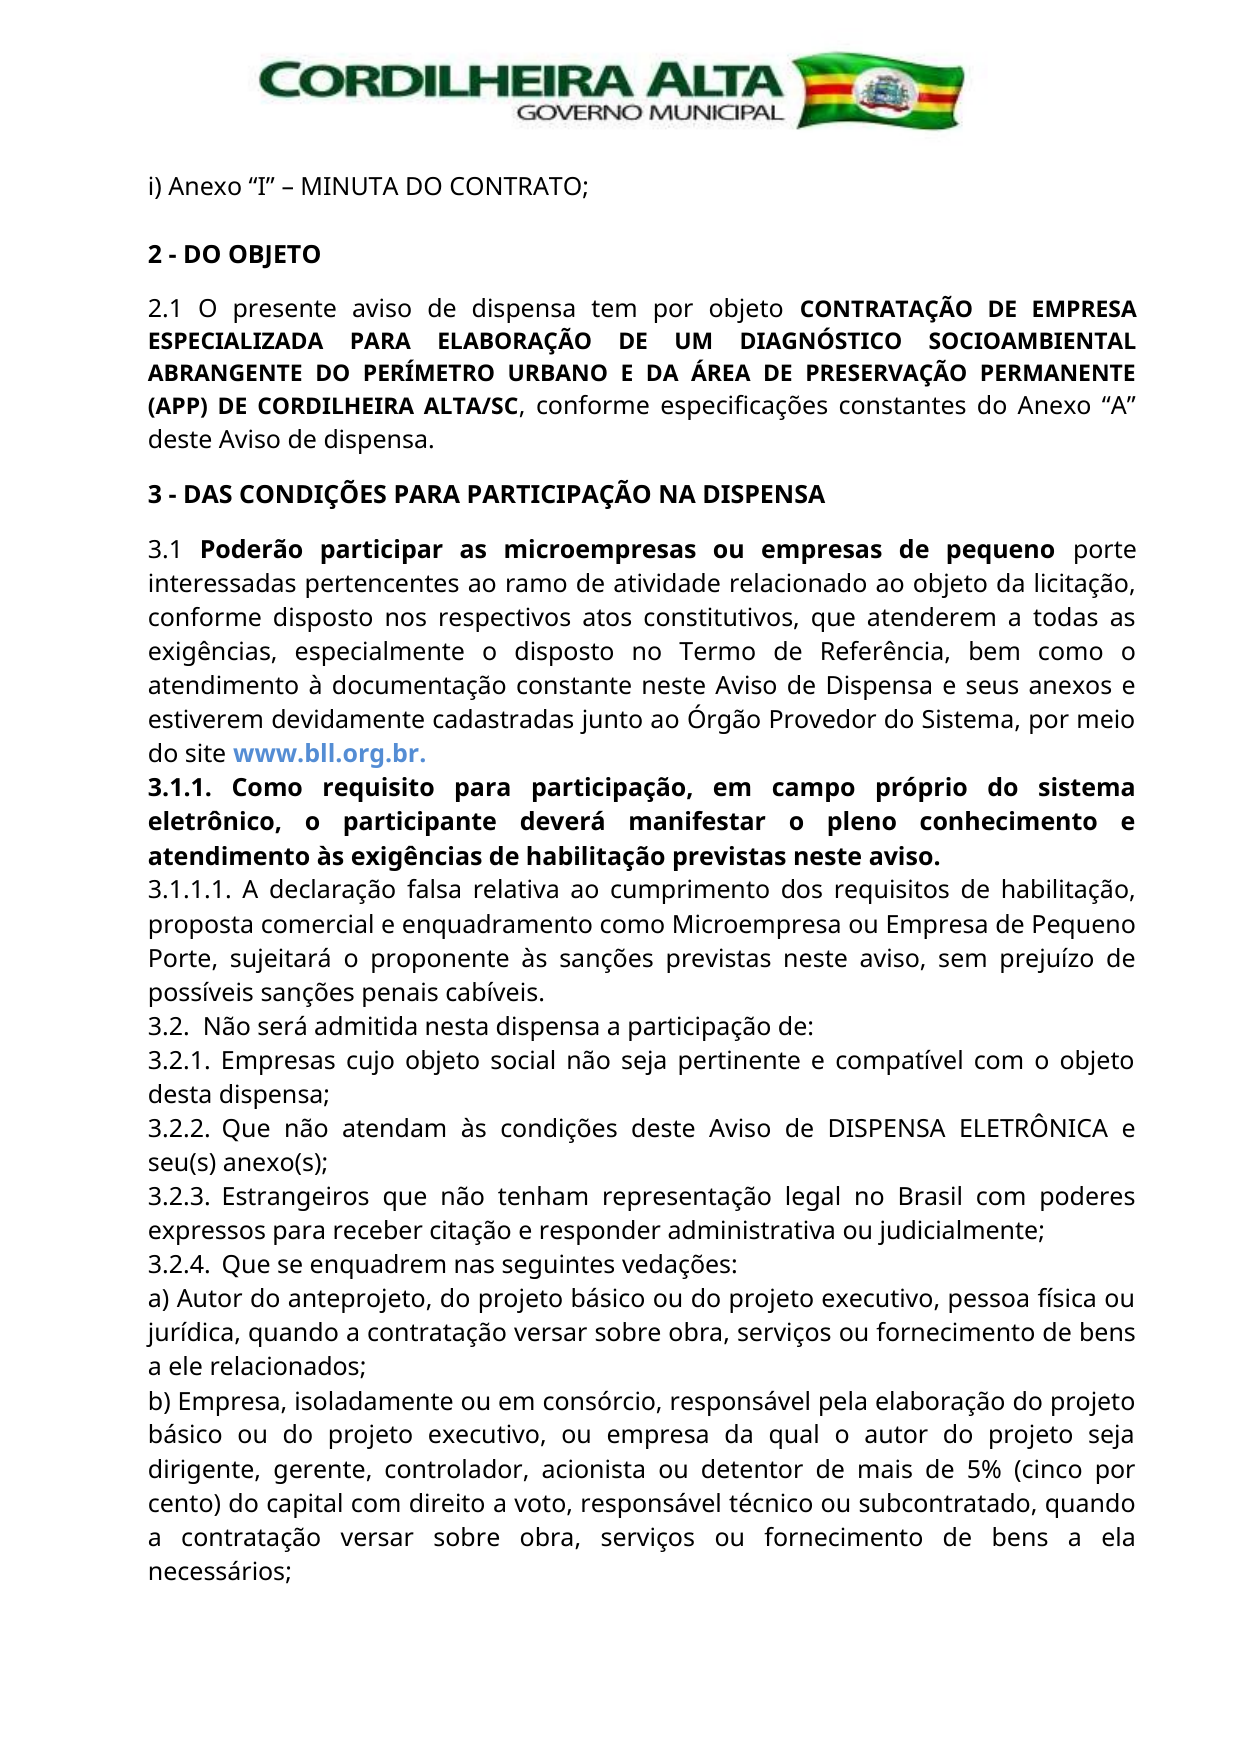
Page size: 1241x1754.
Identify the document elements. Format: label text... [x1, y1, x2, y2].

text 3.2.4. Que se enquadrem nas seguintes vedações: [148, 1247, 1137, 1281]
text 3 - DAS CONDIÇÕES PARA PARTICIPAÇÃO NA DISPENSA [148, 477, 1137, 511]
text 3.1.1. Como requisito para participação, em campo próprio do sistema eletrônico, o participante deverá manifestar o pleno conhecimento e atendimento às exigências de habilitação previstas neste aviso. [148, 770, 1137, 872]
text 2 - DO OBJETO [148, 236, 1137, 270]
text i) Anexo “I” – MINUTA DO CONTRATO; [148, 168, 1137, 202]
text 3.1.1.1. A declaração falsa relativa ao cumprimento dos requisitos de habilitação, proposta comercial e enquadramento como Microempresa ou Empresa de Pequeno Porte, sujeitará o proponente às sanções previstas neste aviso, sem prejuízo de possíveis sanções penais cabíveis. [148, 872, 1137, 1008]
picture [236, 28, 988, 155]
text 3.2. Não será admitida nesta dispensa a participação de: [148, 1008, 1137, 1042]
text 3.1 Poderão participar as microempresas ou empresas de pequeno porte interessadas pertencentes ao ramo de atividade relacionado ao objeto da licitação, conforme disposto nos respectivos atos constitutivos, que atenderem a todas as exigências, especialmente o disposto no Termo de Referência, bem como o atendimento à documentação constante neste Aviso de Dispensa e seus anexos e estiverem devidamente cadastradas junto ao Órgão Provedor do Sistema, por meio do site www.bll.org.br. [148, 532, 1137, 770]
text 3.2.2. Que não atendam às condições deste Aviso de DISPENSA ELETRÔNICA e seu(s) anexo(s); [148, 1111, 1137, 1179]
text 3.2.1. Empresas cujo objeto social não seja pertinente e compatível com o objeto desta dispensa; [148, 1042, 1137, 1111]
text b) Empresa, isoladamente ou em consórcio, responsável pela elaboração do projeto básico ou do projeto executivo, ou empresa da qual o autor do projeto seja dirigente, gerente, controlador, acionista ou detentor de mais de 5% (cinco por cento) do capital com direito a voto, responsável técnico ou subcontratado, quando a contratação versar sobre obra, serviços ou fornecimento de bens a ela necessários; [148, 1383, 1137, 1587]
text 3.2.3. Estrangeiros que não tenham representação legal no Brasil com poderes expressos para receber citação e responder administrativa ou judicialmente; [148, 1179, 1137, 1247]
text a) Autor do anteprojeto, do projeto básico ou do projeto executivo, pessoa física ou jurídica, quando a contratação versar sobre obra, serviços ou fornecimento de bens a ele relacionados; [148, 1281, 1137, 1383]
text 2.1 O presente aviso de dispensa tem por objeto CONTRATAÇÃO DE EMPRESA ESPECIALIZADA PARA ELABORAÇÃO DE UM DIAGNÓSTICO SOCIOAMBIENTAL ABRANGENTE DO PERÍMETRO URBANO E DA ÁREA DE PRESERVAÇÃO PERMANENTE (APP) DE CORDILHEIRA ALTA/SC, conforme especificações constantes do Anexo “A” deste Aviso de dispensa. [148, 291, 1137, 456]
